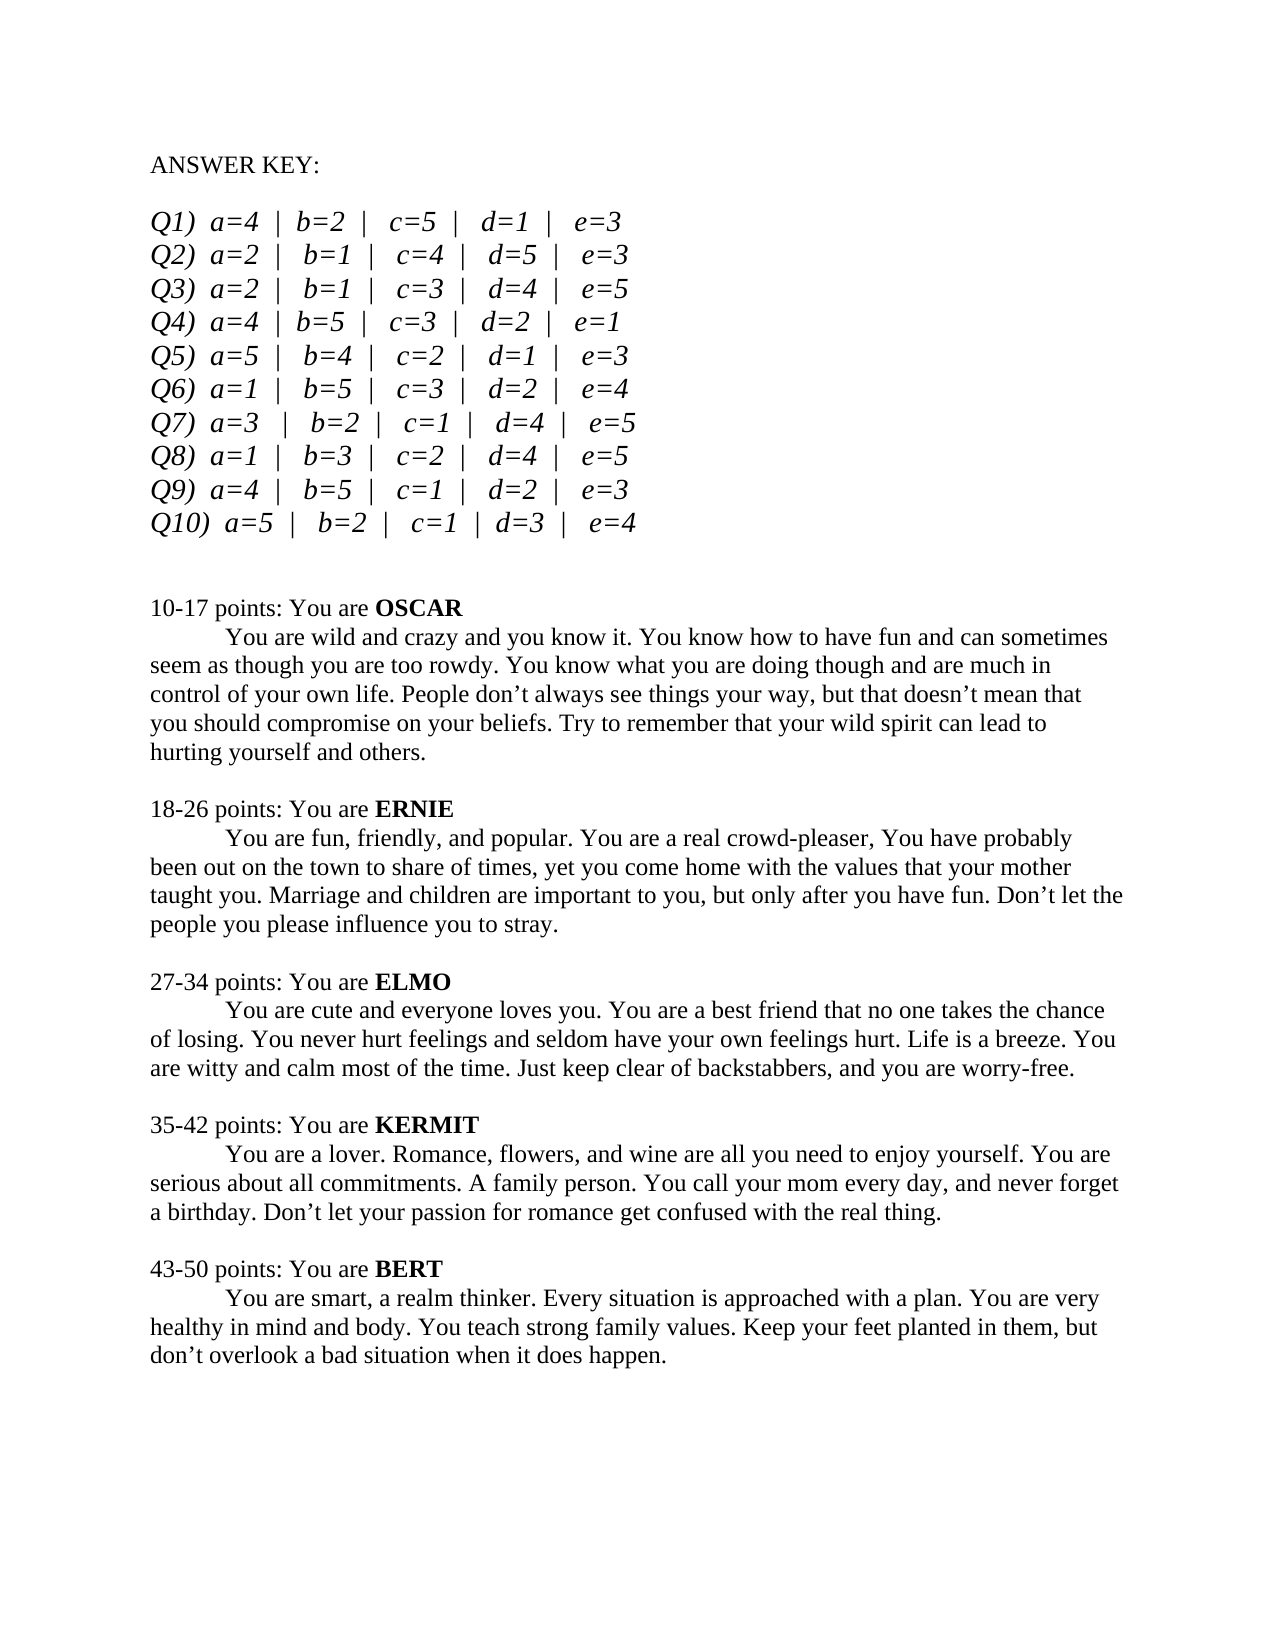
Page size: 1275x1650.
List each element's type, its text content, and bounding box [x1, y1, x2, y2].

text 18-26 points: You are ERNIE [150, 794, 1125, 823]
text 35-42 points: You are KERMIT [150, 1110, 1125, 1139]
text You are fun, friendly, and popular. You are a real crowd-pleaser, You have probably been out on the town to share of times, yet you come home with the values that your mother taught you. Marriage and children are important to you, but only after you have fun. Don’t let the people you please influence you to stray. [150, 823, 1125, 938]
text You are smart, a realm thinker. Every situation is approached with a plan. You are very healthy in mind and body. You teach strong family values. Keep your feet planted in them, but don’t overlook a bad situation when it does happen. [150, 1283, 1125, 1369]
text 10-17 points: You are OSCAR [150, 593, 1125, 622]
text Q6) a=1 | b=5 | c=3 | d=2 | e=4 [150, 371, 1125, 405]
text 43-50 points: You are BERT [150, 1254, 1125, 1283]
text Q4) a=4 | b=5 | c=3 | d=2 | e=1 [150, 304, 1125, 338]
text Q2) a=2 | b=1 | c=4 | d=5 | e=3 [150, 237, 1125, 271]
text You are wild and crazy and you know it. You know how to have fun and can sometimes seem as though you are too rowdy. You know what you are doing though and are much in control of your own life. People don’t always see things your way, but that doesn’t mean that you should compromise on your beliefs. Try to remember that your wild spirit can lead to hurting yourself and others. [150, 622, 1125, 765]
text Q1) a=4 | b=2 | c=5 | d=1 | e=3 [150, 204, 1125, 237]
text Q5) a=5 | b=4 | c=2 | d=1 | e=3 [150, 338, 1125, 371]
text Q9) a=4 | b=5 | c=1 | d=2 | e=3 [150, 472, 1125, 506]
text 27-34 points: You are ELMO [150, 967, 1125, 995]
text You are a lover. Romance, flowers, and wine are all you need to enjoy yourself. You are serious about all commitments. A family person. You call your mom every day, and never forget a birthday. Don’t let your passion for romance get confused with the real thing. [150, 1139, 1125, 1225]
text Q3) a=2 | b=1 | c=3 | d=4 | e=5 [150, 271, 1125, 304]
text You are cute and everyone loves you. You are a best friend that no one takes the chance of losing. You never hurt feelings and seldom have your own feelings hurt. Life is a breeze. You are witty and calm most of the time. Just keep clear of backstabbers, and you are worry-free. [150, 995, 1125, 1082]
text Q7) a=3 | b=2 | c=1 | d=4 | e=5 [150, 405, 1125, 438]
text Q10) a=5 | b=2 | c=1 | d=3 | e=4 [150, 506, 1125, 539]
text Q8) a=1 | b=3 | c=2 | d=4 | e=5 [150, 438, 1125, 472]
text ANSWER KEY: [150, 150, 1125, 179]
